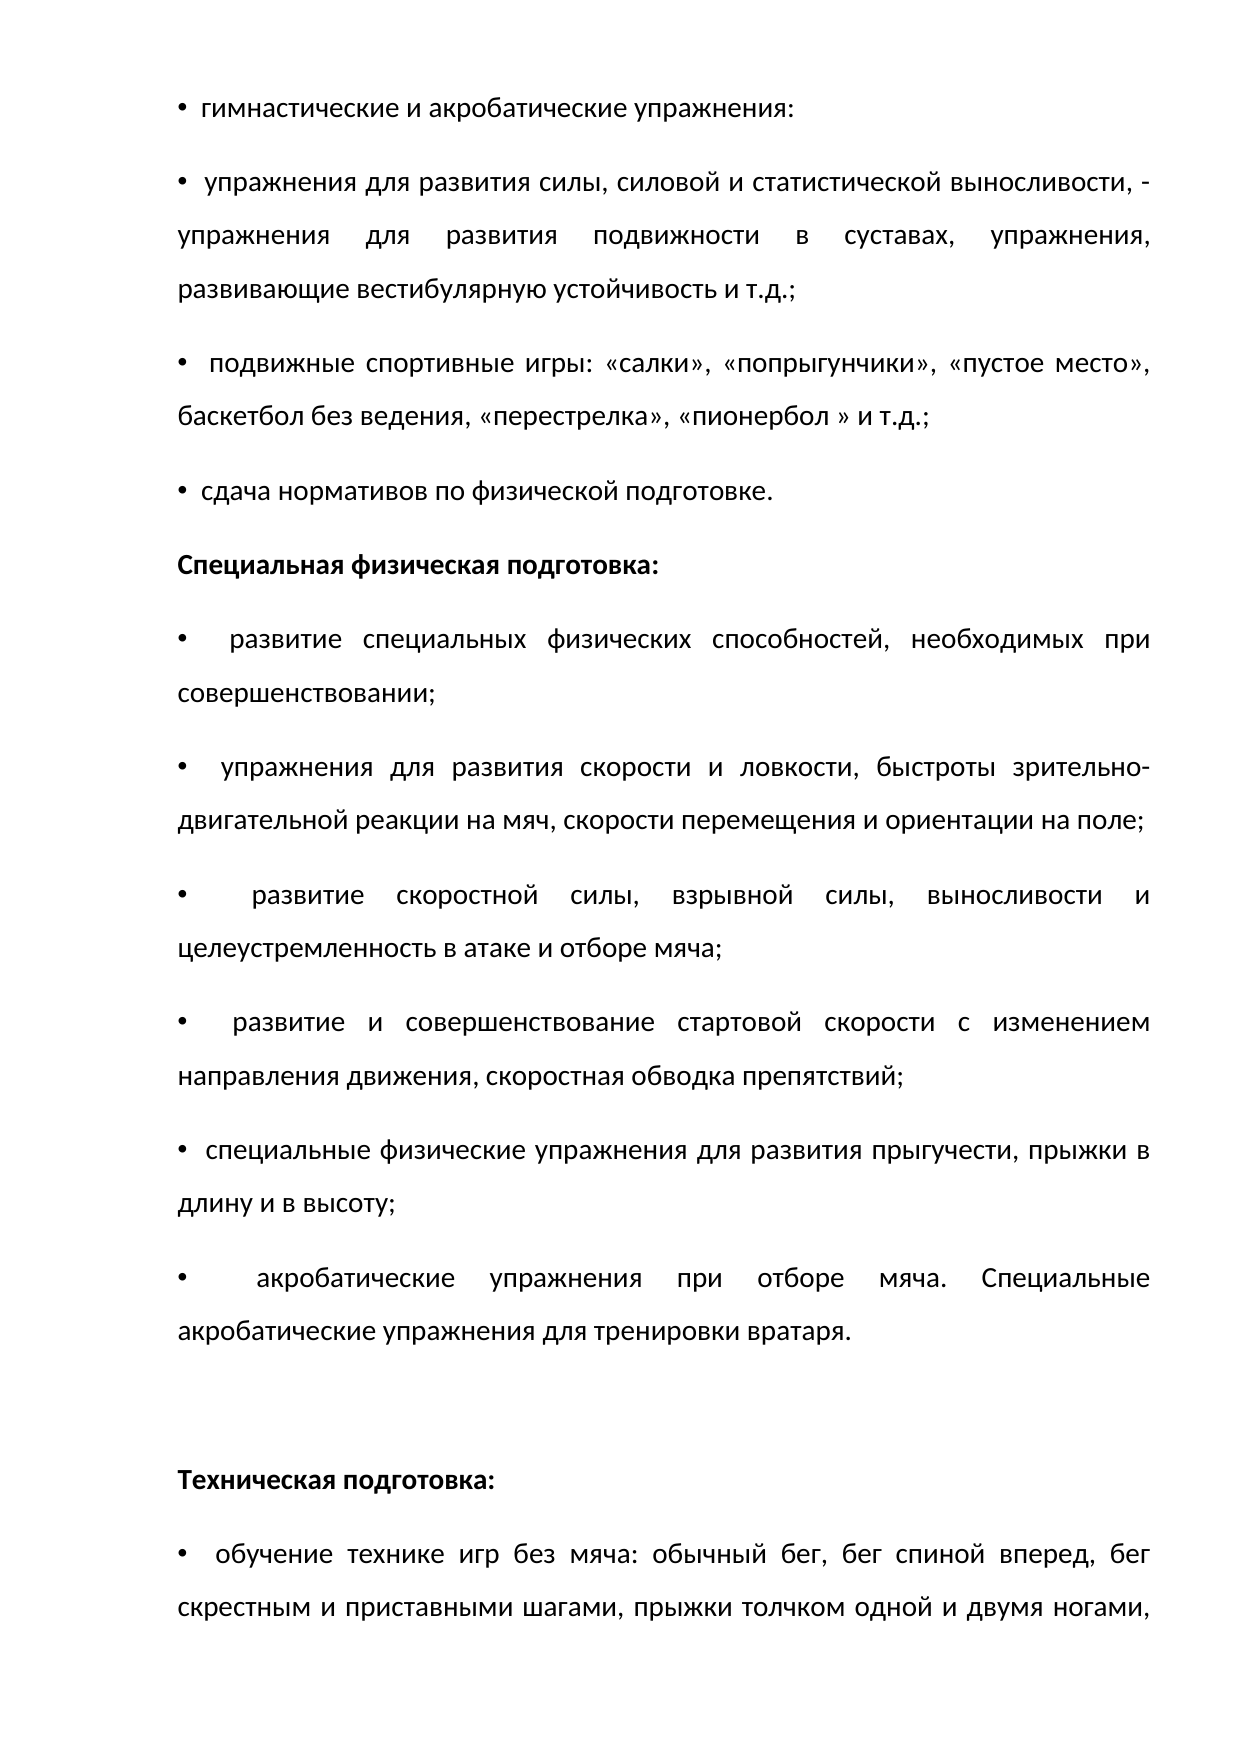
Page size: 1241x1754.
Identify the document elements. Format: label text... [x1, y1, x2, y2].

text развитие специальных физических способностей, необходимых при совершенствовании; [177, 620, 1152, 709]
text упражнения для развития скорости и ловкости, быстроты зрительно-двигательной реакции на мяч, скорости перемещения и ориентации на поле; [177, 748, 1152, 837]
text развитие скоростной силы, взрывной силы, выносливости и целеустремленность в атаке и отборе мяча; [177, 876, 1152, 965]
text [177, 1535, 1152, 1624]
text специальные физические упражнения для развития прыгучести, прыжки в длину и в высоту; [177, 1131, 1152, 1220]
text упражнения для развития силы, силовой и статистической выносливости, - упражнения для развития подвижности в суставах, упражнения, развивающие вестибулярную устойчивость и т.д.; [177, 163, 1152, 305]
text развитие и совершенствование стартовой скорости с изменением направления движения, скоростная обводка препятствий; [177, 1003, 1152, 1092]
text гимнастические и акробатические упражнения: [177, 89, 1152, 124]
text Специальная физическая подготовка: [177, 546, 1152, 582]
text подвижные спортивные игры: «салки», «попрыгунчики», «пустое место», баскетбол без ведения, «перестрелка», «пионербол » и т.д.; [177, 344, 1152, 433]
text Техническая подготовка: [177, 1461, 1152, 1496]
text сдача нормативов по физической подготовке. [177, 472, 1152, 507]
text акробатические упражнения при отборе мяча. Специальные акробатические упражнения для тренировки вратаря. [177, 1259, 1152, 1348]
